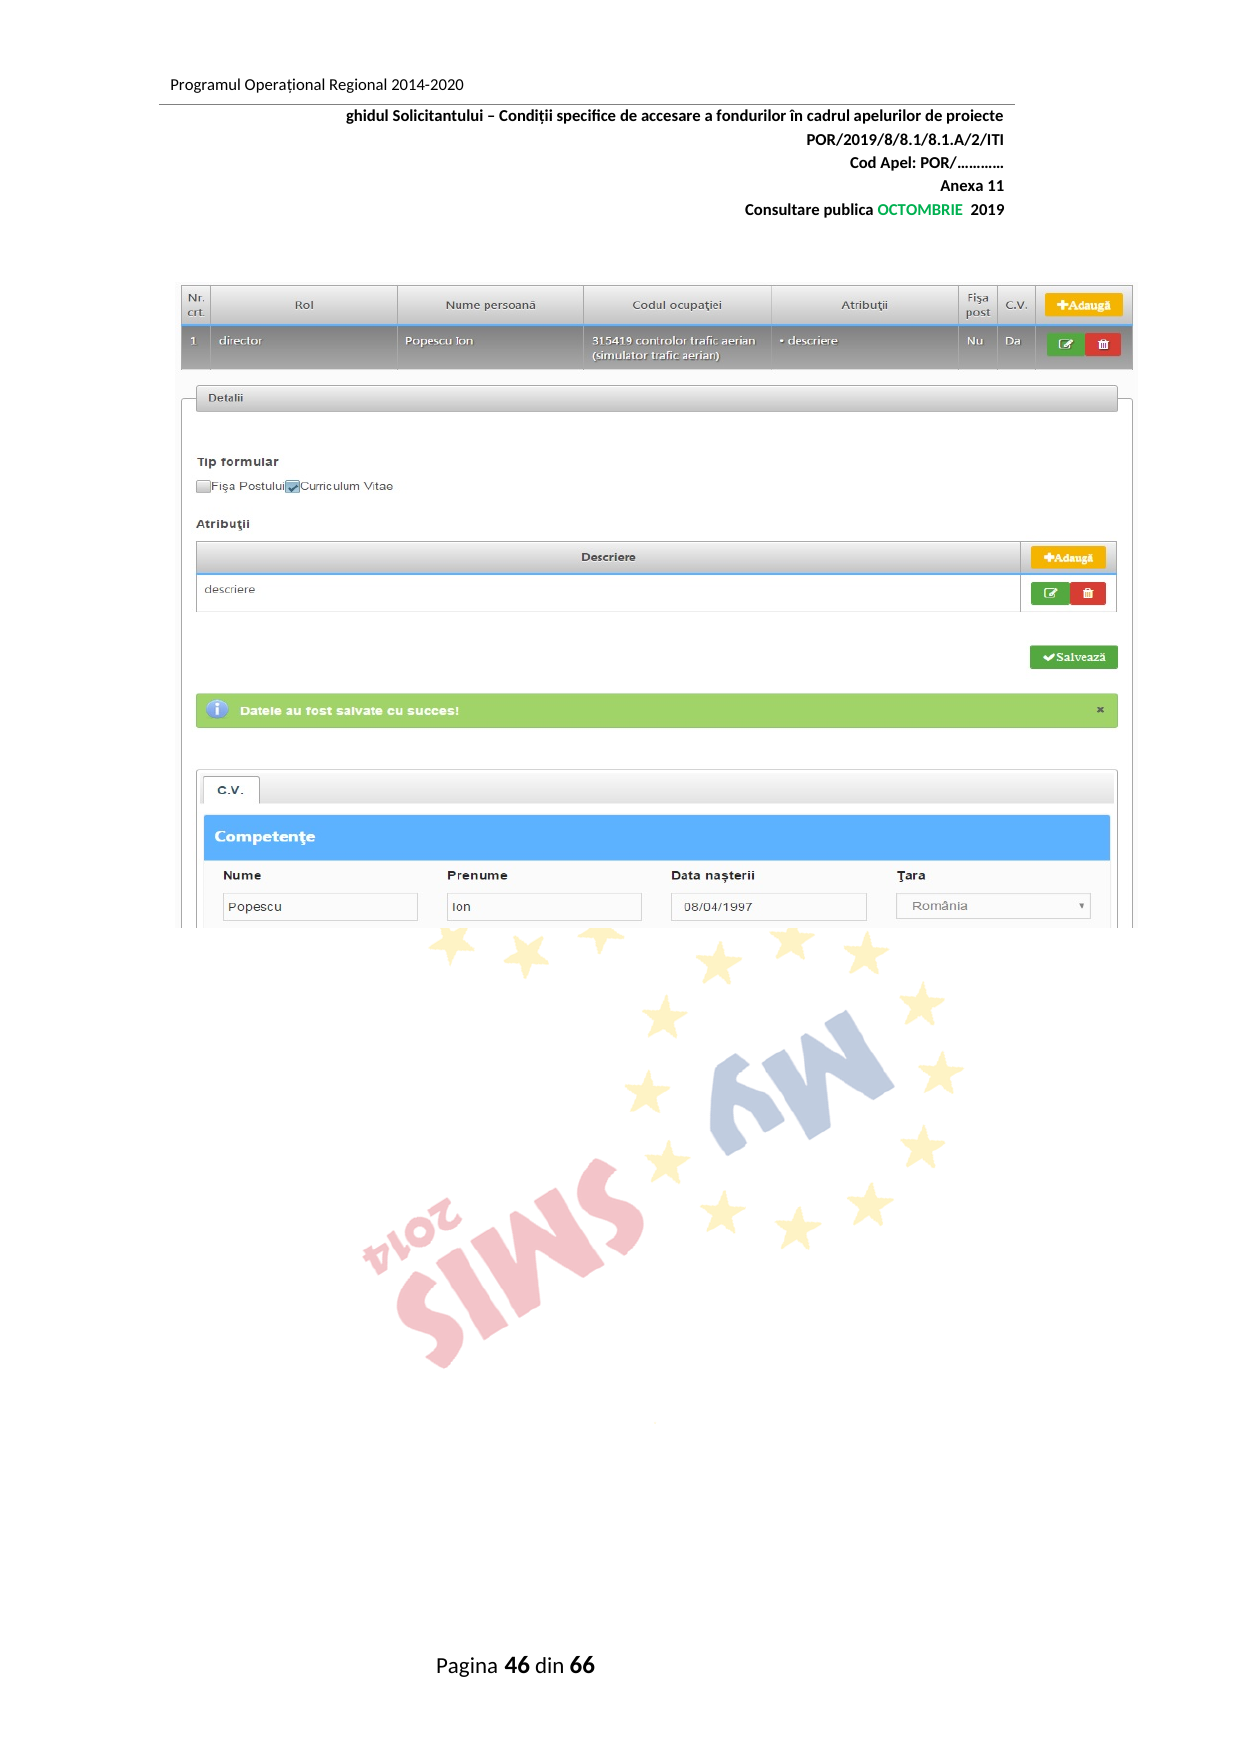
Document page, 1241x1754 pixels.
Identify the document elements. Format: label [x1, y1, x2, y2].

picture [155, 282, 1159, 1564]
